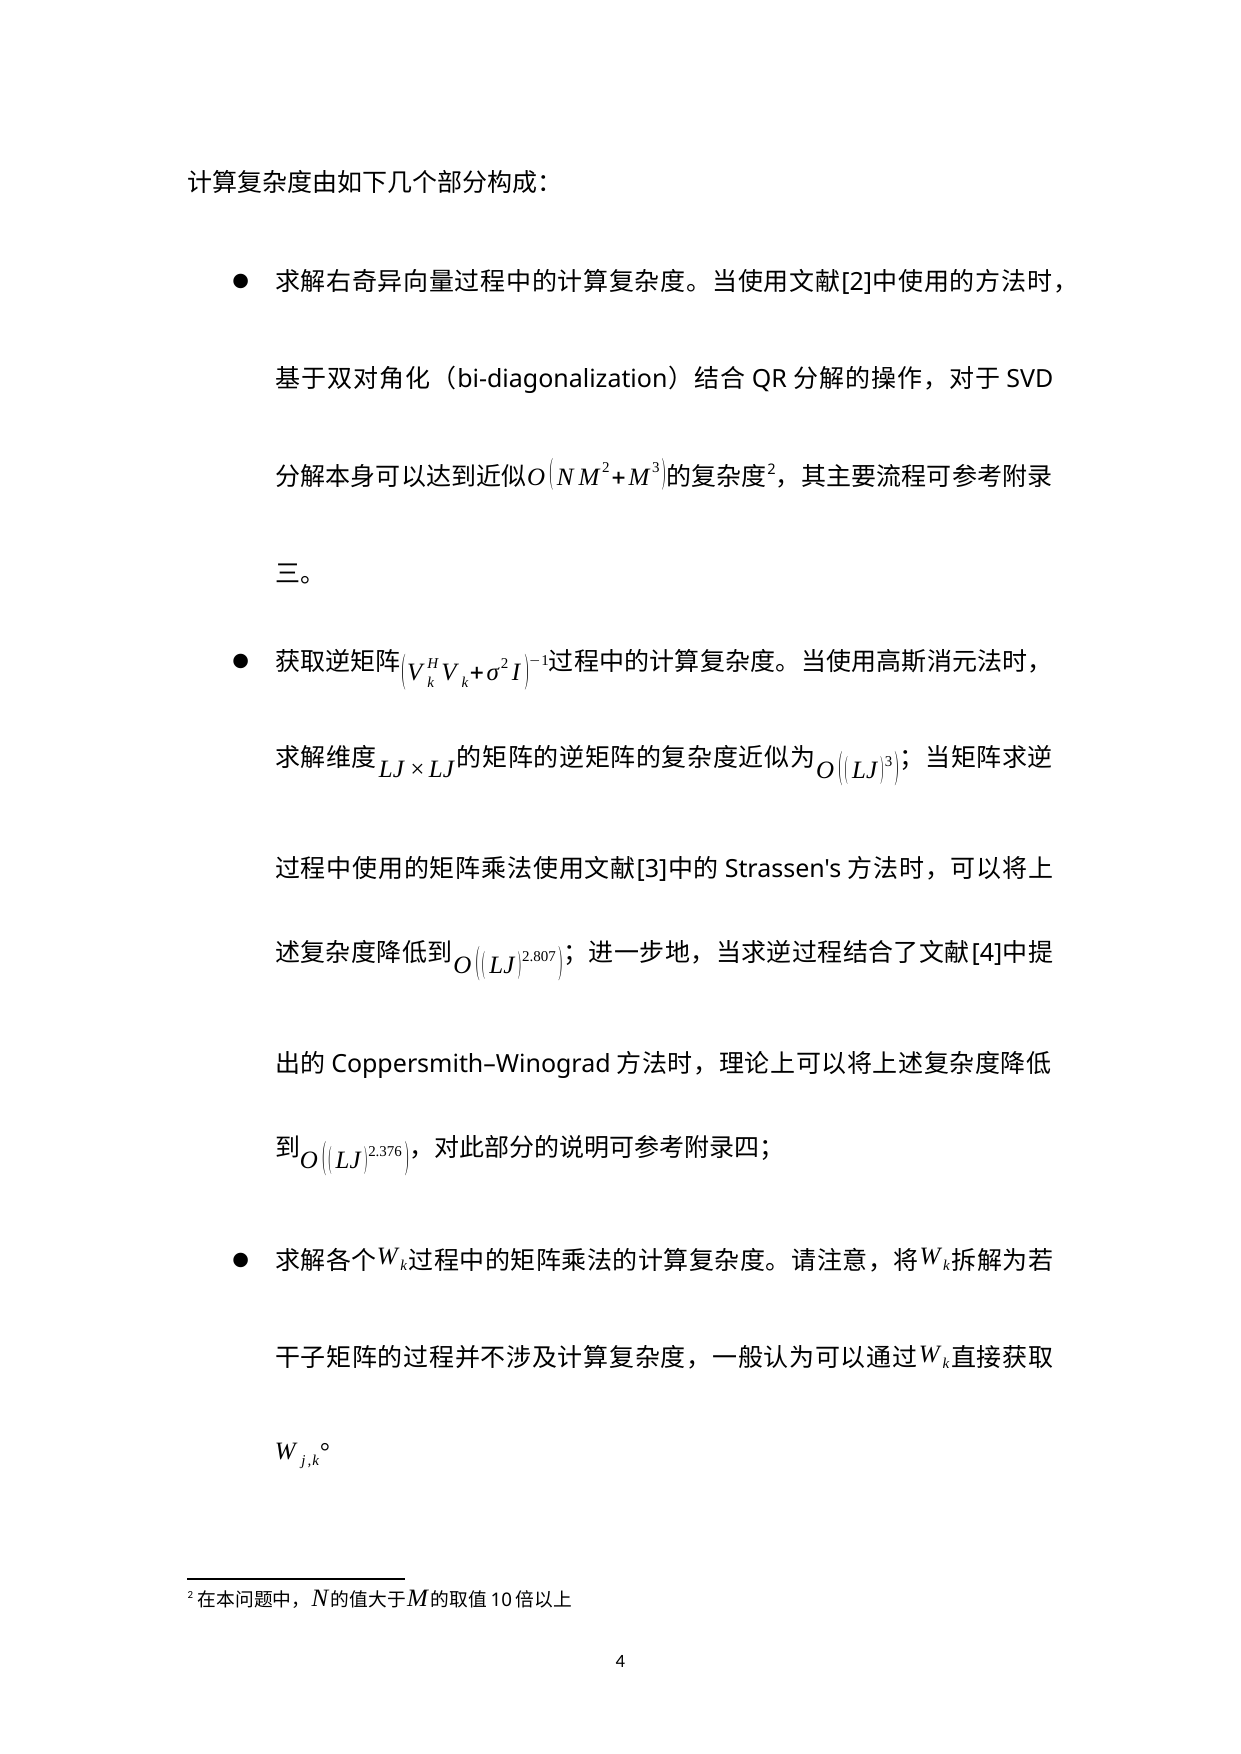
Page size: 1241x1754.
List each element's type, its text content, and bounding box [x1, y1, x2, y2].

list 求解右奇异向量过程中的计算复杂度。当使用文献[2]中使用的方法时，基于双对角化（bi-diagonalization）结合QR分解的操作，对于SVD分解本身可以达到近似的复杂度，其主要流程可参考附录三。 [231, 247, 1053, 604]
list 获取逆矩阵过程中的计算复杂度。当使用高斯消元法时，求解维度的矩阵的逆矩阵的复杂度近似为；当矩阵求逆过程中使用的矩阵乘法使用文献[3]中的Strassen's方法时，可以将上述复杂度降低到；进一步地，当求逆过程结合了文献[4]中提出的Coppersmith–Winograd方法时，理论上可以将上述复杂度降低到，对此部分的说明可参考附录四； [231, 639, 1053, 1191]
list 求解各个过程中的矩阵乘法的计算复杂度。请注意，将拆解为若干子矩阵的过程并不涉及计算复杂度，一般认为可以通过直接获取。 [231, 1226, 1053, 1486]
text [187, 148, 1053, 213]
